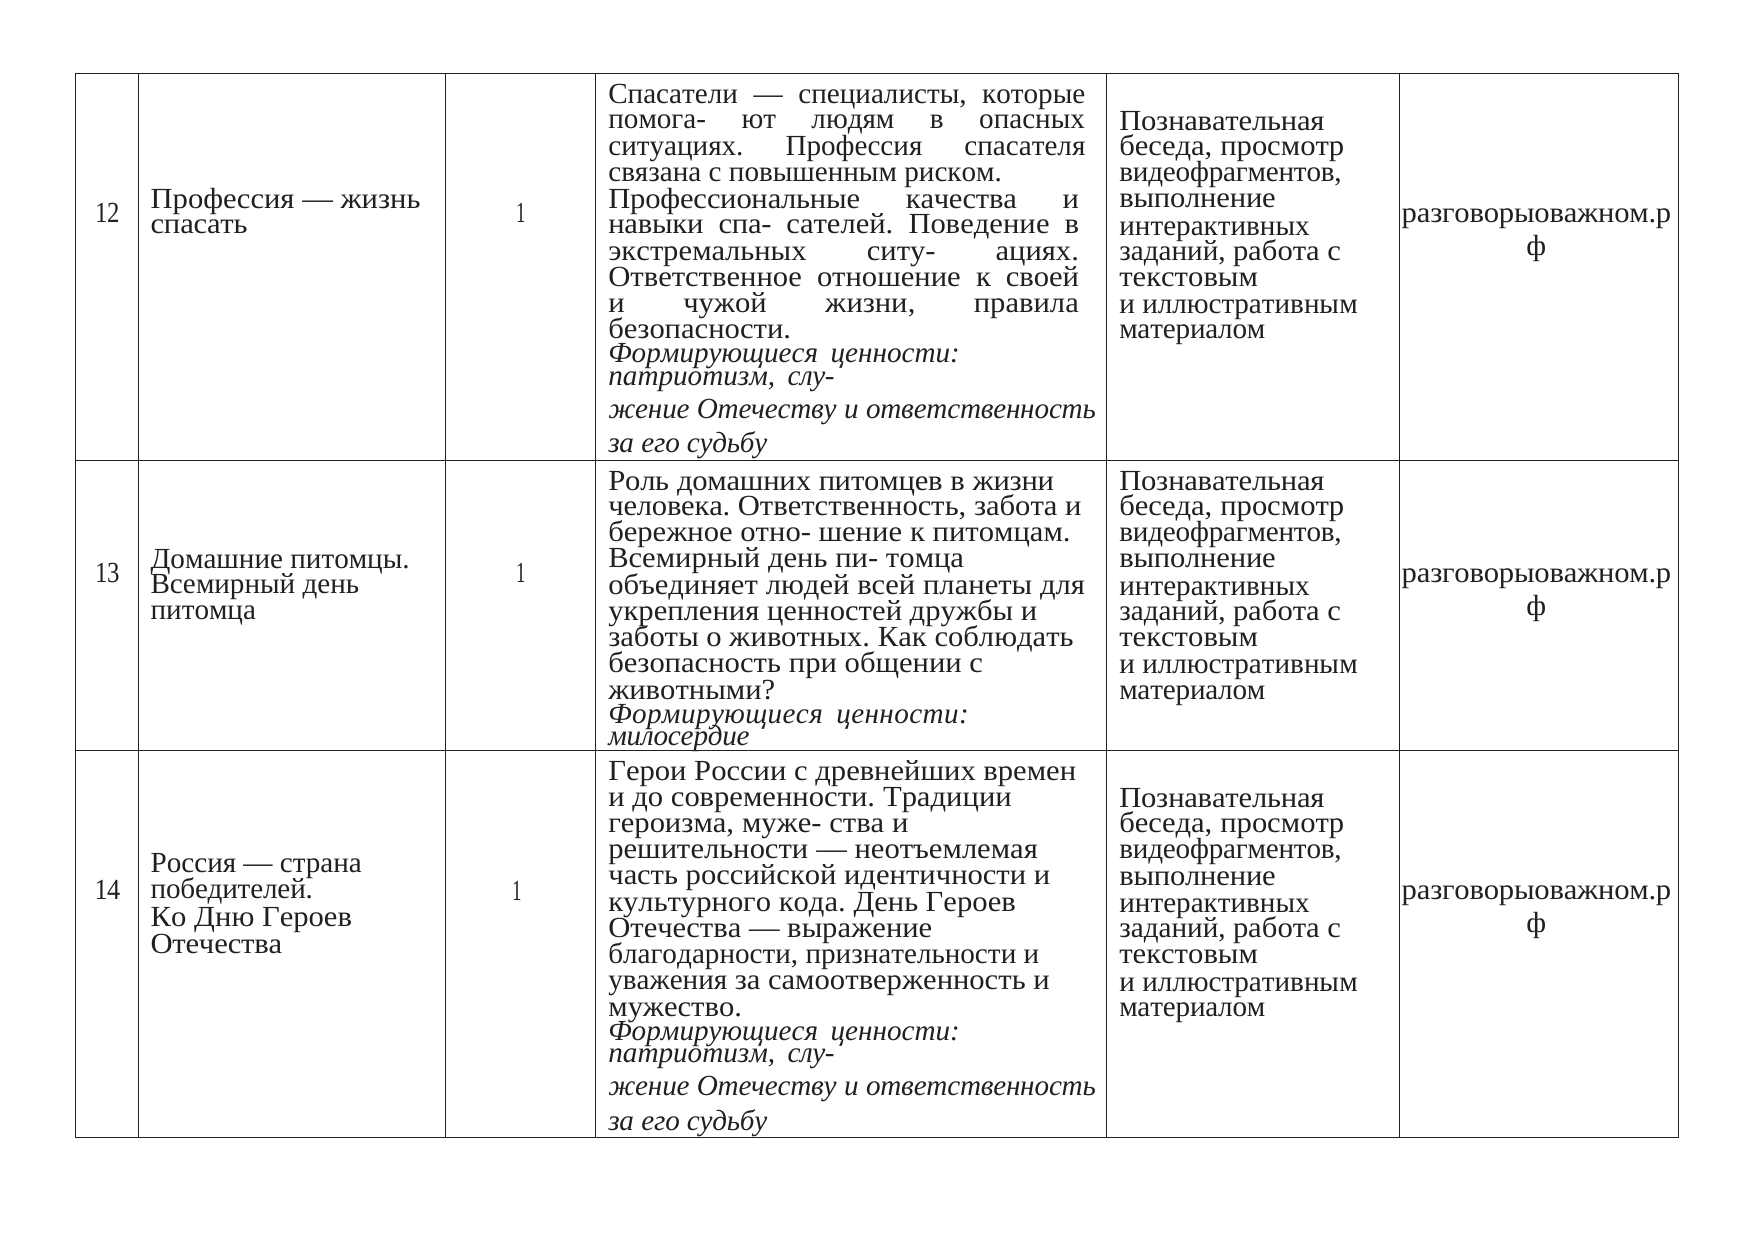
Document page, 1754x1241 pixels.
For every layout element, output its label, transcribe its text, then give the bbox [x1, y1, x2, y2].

table_header 1 [446, 74, 595, 459]
table_header Спасатели — специалисты, которые помога- ют людям в опасных ситуациях. Профессия спасателя связана с повышенным риском. Профессиональные качества и навыки спа- сателей. Поведение в экстремальных ситу- ациях. Ответственное отношение к своей и чужой жизни, правила безопасности. Формирующиеся ценности: патриотизм, слу- жение Отечеству и ответственность за его судьбу [596, 74, 1106, 459]
table_cell Герои России с древнейших времен и до современности. Традиции героизма, муже- ства и решительности — неотъемлемая часть российской идентичности и культурного кода. День Героев Отечества — выражение благодарности, признательности и уважения за самоотверженность и мужество. Формирующиеся ценности: патриотизм, слу- жение Отечеству и ответственность за его судьбу [596, 751, 1106, 1137]
table_header Профессия — жизнь спасать [139, 74, 445, 459]
table_cell 1 [446, 461, 595, 750]
table_cell 1 [446, 751, 595, 1137]
table_cell разговорыоважном.рф [1400, 751, 1678, 1137]
table_header разговорыоважном.рф [1400, 74, 1678, 459]
table_header 12 [76, 74, 138, 459]
table_cell Россия — страна победителей. Ко Дню Героев Отечества [139, 751, 445, 1137]
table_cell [1107, 751, 1399, 1137]
table_cell 14 [76, 751, 138, 1137]
table_cell разговорыоважном.рф [1400, 461, 1678, 750]
table_cell Домашние питомцы. Всемирный день питомца [139, 461, 445, 750]
table_cell Роль домашних питомцев в жизни человека. Ответственность, забота и бережное отно- шение к питомцам. Всемирный день пи- томца объединяет людей всей планеты для укрепления ценностей дружбы и заботы о животных. Как соблюдать безопасность при общении с животными? Формирующиеся ценности: милосердие [596, 461, 1106, 750]
table_header Познавательная беседа, просмотр видеофрагментов, выполнение интерактивных заданий, работа с текстовым и иллюстративным материалом [1107, 74, 1399, 459]
table_cell Познавательная беседа, просмотр видеофрагментов, выполнение интерактивных заданий, работа с текстовым и иллюстративным материалом [1107, 461, 1399, 750]
table_cell 13 [76, 461, 138, 750]
